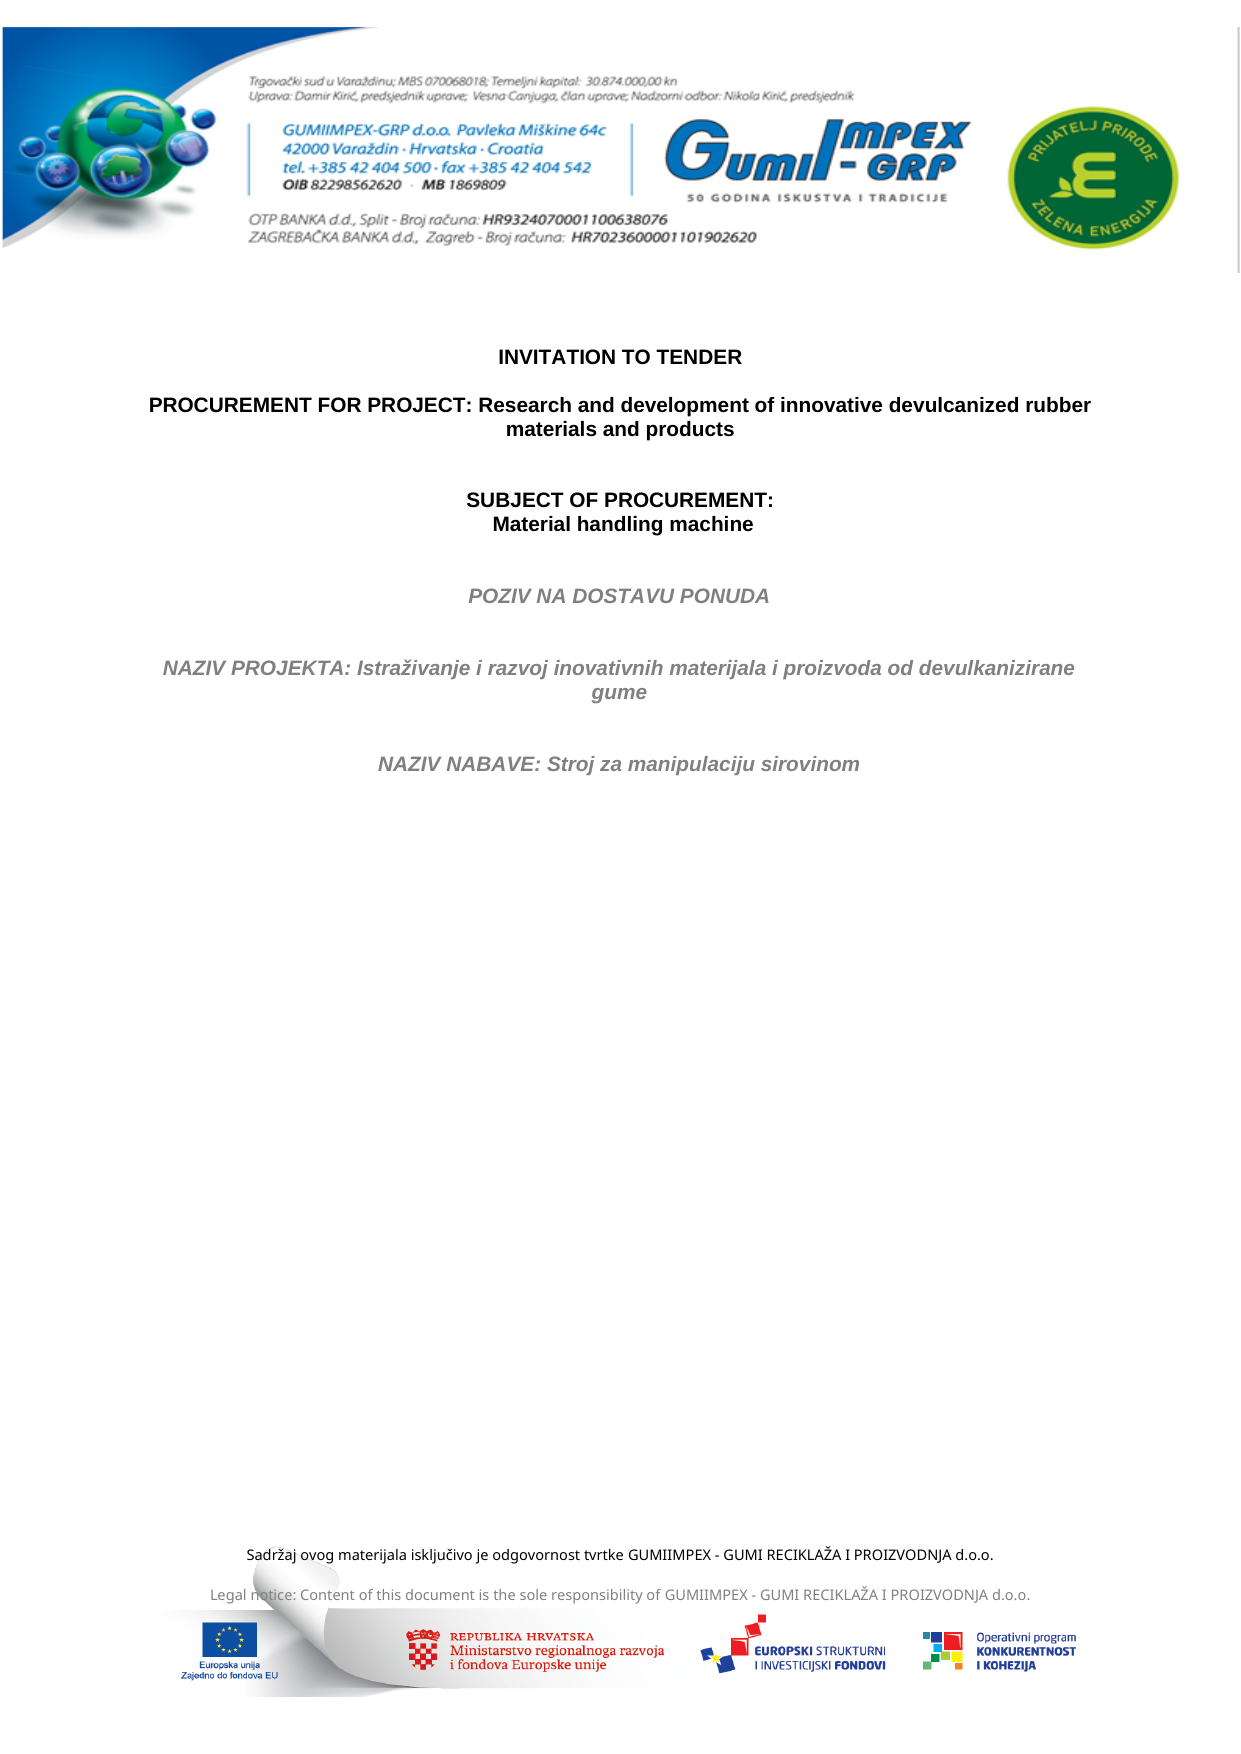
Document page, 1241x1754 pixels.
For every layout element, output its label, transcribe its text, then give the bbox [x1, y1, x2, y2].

text NAZIV NABAVE: Stroj za manipulaciju sirovinom [148, 752, 1093, 776]
text gume [148, 680, 1093, 704]
text PROCUREMENT FOR PROJECT: Research and development of innovative devulcanized rubber materials and products [148, 392, 1093, 440]
text POZIV NA DOSTAVU PONUDA [148, 584, 1093, 608]
picture [2, 27, 1240, 273]
picture [156, 1532, 1102, 1697]
text SUBJECT OF PROCUREMENT: [148, 488, 1093, 512]
text INVITATION TO TENDER [148, 344, 1093, 368]
text Material handling machine [148, 512, 1093, 536]
text NAZIV PROJEKTA: Istraživanje i razvoj inovativnih materijala i proizvoda od devulkanizirane [148, 656, 1093, 680]
